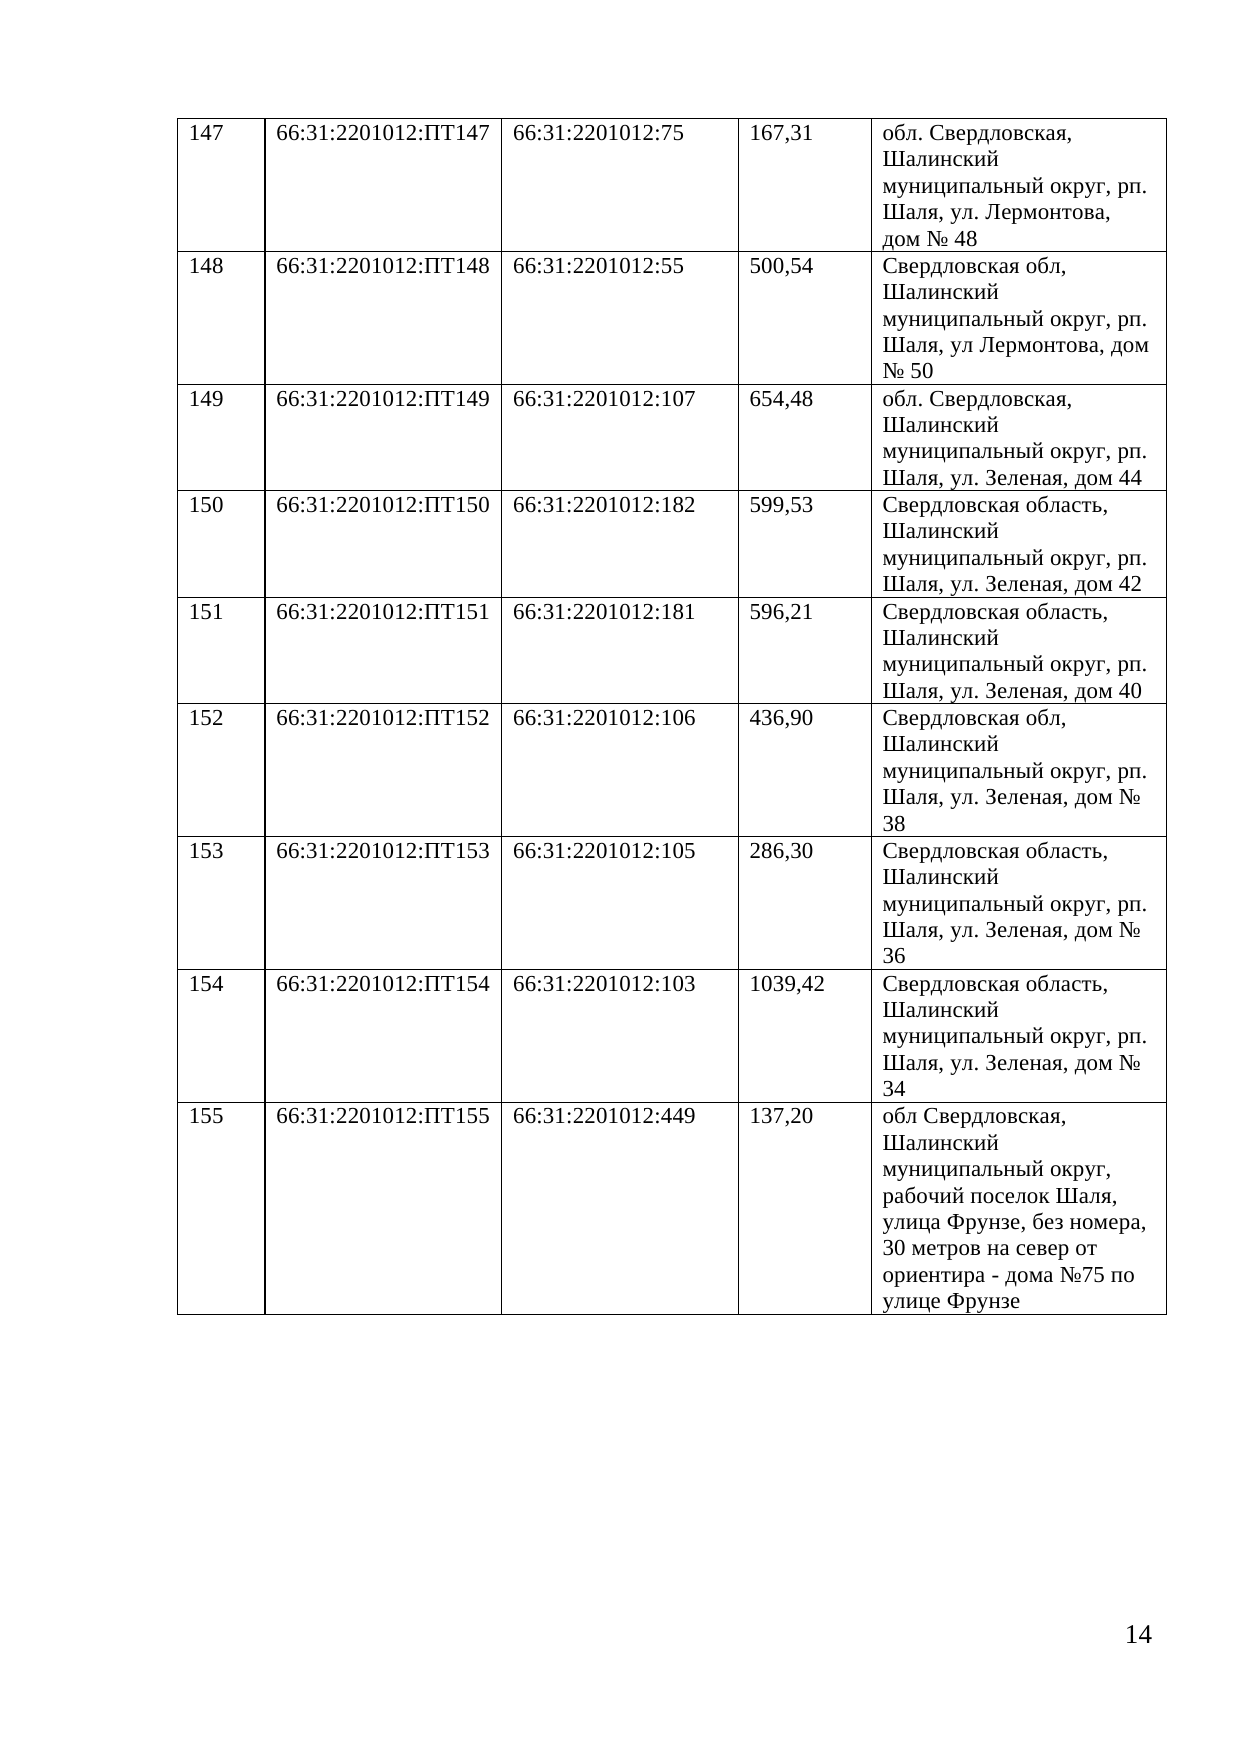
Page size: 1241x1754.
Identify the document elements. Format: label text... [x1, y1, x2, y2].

table_cell 66:31:2201012:ПТ153 [266, 837, 501, 969]
table_cell 599,53 [739, 491, 871, 597]
table_cell 148 [178, 252, 264, 384]
table_cell Свердловская область, Шалинский муниципальный округ, рп. Шаля, ул. Зеленая, дом № 34 [872, 970, 1166, 1102]
table_cell 654,48 [739, 385, 871, 490]
table_cell 66:31:2201012:449 [502, 1103, 738, 1313]
table_cell обл Свердловская, Шалинский муниципальный округ, рабочий поселок Шаля, улица Фрунзе, без номера, 30 метров на север от ориентира - дома №75 по улице Фрунзе [872, 1103, 1166, 1313]
table_cell 66:31:2201012:103 [502, 970, 738, 1102]
table_cell Свердловская область, Шалинский муниципальный округ, рп. Шаля, ул. Зеленая, дом № 36 [872, 837, 1166, 969]
table_cell Свердловская обл, Шалинский муниципальный округ, рп. Шаля, ул Лермонтова, дом № 50 [872, 252, 1166, 384]
table_cell 66:31:2201012:ПТ155 [266, 1103, 501, 1313]
table_cell 66:31:2201012:182 [502, 491, 738, 597]
table_cell 66:31:2201012:ПТ150 [266, 491, 501, 597]
table_cell 153 [178, 837, 264, 969]
table_cell 66:31:2201012:ПТ148 [266, 252, 501, 384]
table_cell 66:31:2201012:106 [502, 704, 738, 836]
table_cell 149 [178, 385, 264, 490]
table_cell 152 [178, 704, 264, 836]
table_cell обл. Свердловская, Шалинский муниципальный округ, рп. Шаля, ул. Лермонтова, дом № 48 [872, 119, 1166, 251]
table_cell 66:31:2201012:ПТ152 [266, 704, 501, 836]
table_cell 286,30 [739, 837, 871, 969]
table_cell 66:31:2201012:ПТ154 [266, 970, 501, 1102]
table_cell 1039,42 [739, 970, 871, 1102]
table_cell 154 [178, 970, 264, 1102]
table_cell 66:31:2201012:ПТ151 [266, 598, 501, 703]
table_cell 66:31:2201012:ПТ147 [266, 119, 501, 251]
table_cell Свердловская область, Шалинский муниципальный округ, рп. Шаля, ул. Зеленая, дом 40 [872, 598, 1166, 703]
table_cell 66:31:2201012:107 [502, 385, 738, 490]
table_cell 151 [178, 598, 264, 703]
table_cell 137,20 [739, 1103, 871, 1313]
table_cell 66:31:2201012:ПТ149 [266, 385, 501, 490]
table_cell Свердловская область, Шалинский муниципальный округ, рп. Шаля, ул. Зеленая, дом 42 [872, 491, 1166, 597]
table_cell 66:31:2201012:105 [502, 837, 738, 969]
table_cell 66:31:2201012:75 [502, 119, 738, 251]
table_cell 150 [178, 491, 264, 597]
table_cell 500,54 [739, 252, 871, 384]
table_cell 596,21 [739, 598, 871, 703]
table_cell 167,31 [739, 119, 871, 251]
table_cell Свердловская обл, Шалинский муниципальный округ, рп. Шаля, ул. Зеленая, дом № 38 [872, 704, 1166, 836]
table_cell 436,90 [739, 704, 871, 836]
table_cell обл. Свердловская, Шалинский муниципальный округ, рп. Шаля, ул. Зеленая, дом 44 [872, 385, 1166, 490]
table_cell 66:31:2201012:55 [502, 252, 738, 384]
table_cell 155 [178, 1103, 264, 1313]
table_cell 147 [178, 119, 264, 251]
table_cell 66:31:2201012:181 [502, 598, 738, 703]
